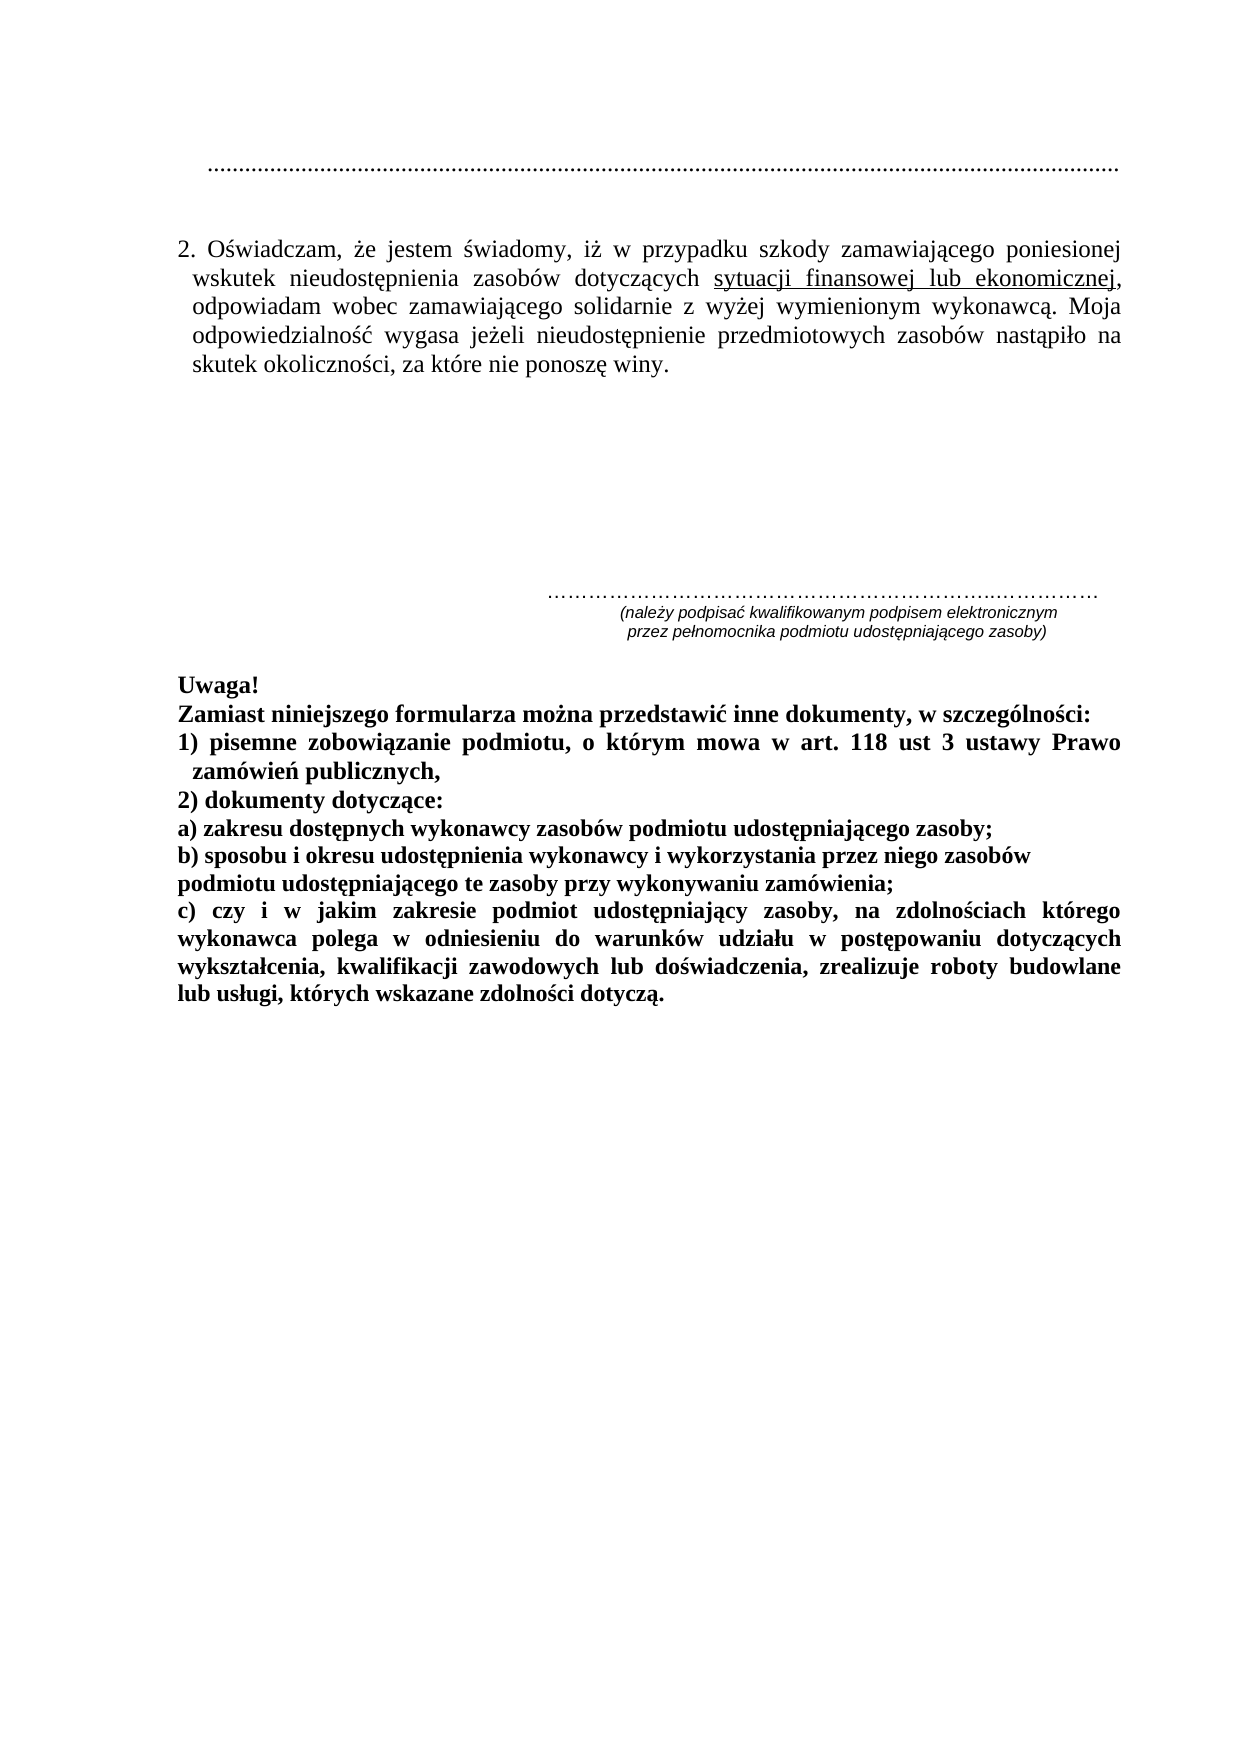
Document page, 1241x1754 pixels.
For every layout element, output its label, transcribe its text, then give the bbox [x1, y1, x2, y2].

text Uwaga! [177, 670, 1122, 699]
text a) zakresu dostępnych wykonawcy zasobów podmiotu udostępniającego zasoby; [177, 814, 1122, 841]
text b) sposobu i okresu udostępnienia wykonawcy i wykorzystania przez niego zasobów podmiotu udostępniającego te zasoby przy wykonywaniu zamówienia; [177, 841, 1122, 897]
text 1) pisemne zobowiązanie podmiotu, o którym mowa w art. 118 ust 3 ustawy Prawo zamówień publicznych, [177, 727, 1122, 785]
text .................................................................................................................................................. [207, 148, 1122, 176]
text ………………………………………………………..…………… [546, 550, 1122, 603]
text c) czy i w jakim zakresie podmiot udostępniający zasoby, na zdolnościach którego wykonawca polega w odniesieniu do warunków udziału w postępowaniu dotyczących wykształcenia, kwalifikacji zawodowych lub doświadczenia, zrealizuje roboty budowlane lub usługi, których wskazane zdolności dotyczą. [177, 897, 1122, 1007]
text Zamiast niniejszego formularza można przedstawić inne dokumenty, w szczególności: [177, 699, 1122, 727]
text 2. Oświadczam, że jestem świadomy, iż w przypadku szkody zamawiającego poniesionej wskutek nieudostępnienia zasobów dotyczących sytuacji finansowej lub ekonomicznej, odpowiadam wobec zamawiającego solidarnie z wyżej wymienionym wykonawcą. Moja odpowiedzialność wygasa jeżeli nieudostępnienie przedmiotowych zasobów nastąpiło na skutek okoliczności, za które nie ponoszę winy. [177, 234, 1122, 378]
text (należy podpisać kwalifikowanym podpisem elektronicznym [620, 603, 1122, 622]
text 2) dokumenty dotyczące: [177, 785, 1122, 814]
text przez pełnomocnika podmiotu udostępniającego zasoby) [177, 622, 1122, 641]
